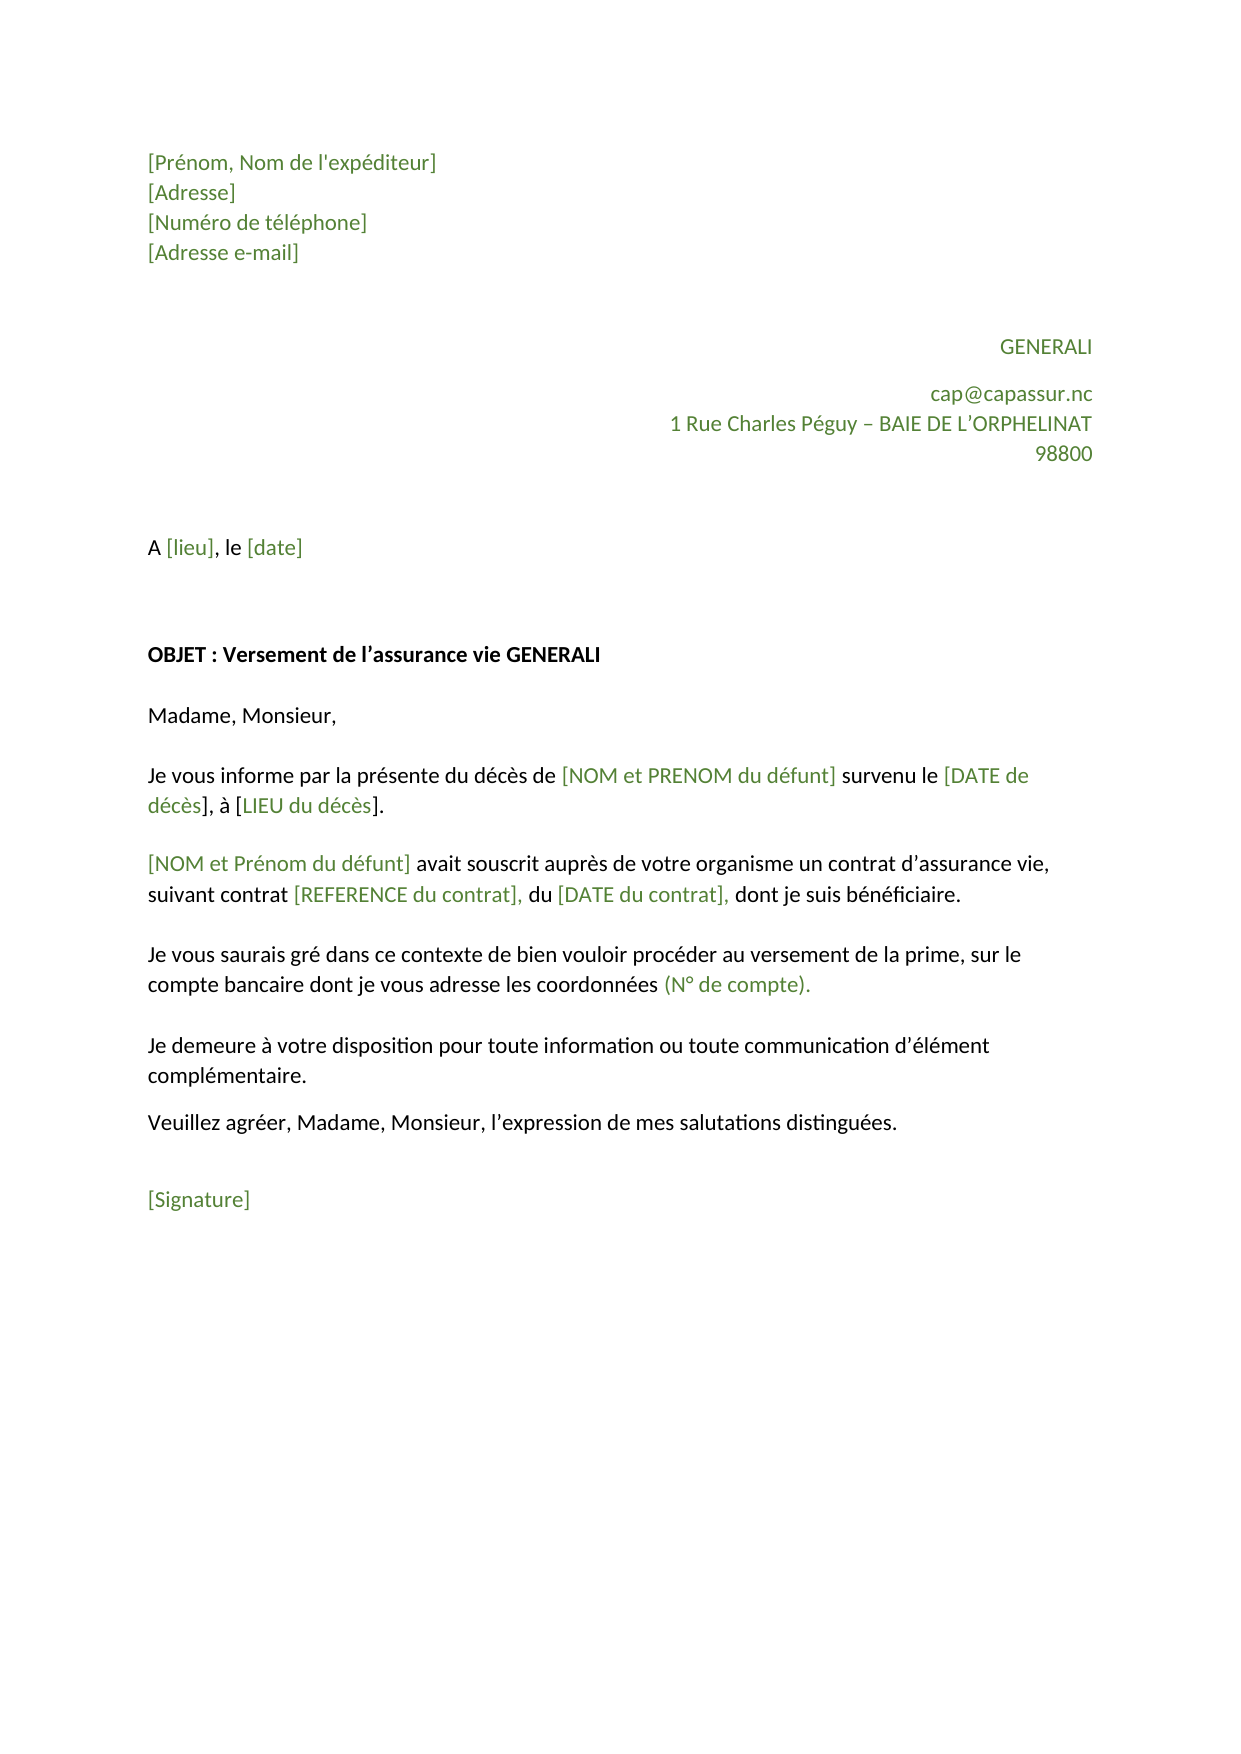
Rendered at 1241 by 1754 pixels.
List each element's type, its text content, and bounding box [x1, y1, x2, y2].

text A [lieu], le [date] [148, 533, 1093, 561]
text OBJET : Versement de l’assurance vie GENERALI Madame, Monsieur, Je vous informe par la présente du décès de [NOM et PRENOM du défunt] survenu le [DATE de décès], à [LIEU du décès]. [NOM et Prénom du défunt] avait souscrit auprès de votre organisme un contrat d’assurance vie, suivant contrat [REFERENCE du contrat], du [DATE du contrat], dont je suis bénéficiaire. Je vous saurais gré dans ce contexte de bien vouloir procéder au versement de la prime, sur le compte bancaire dont je vous adresse les coordonnées (N° de compte). Je demeure à votre disposition pour toute information ou toute communication d’élément complémentaire. [148, 580, 1093, 1089]
text cap@capassur.nc 1 Rue Charles Péguy – BAIE DE L’ORPHELINAT 98800 [148, 379, 1093, 467]
text Veuillez agréer, Madame, Monsieur, l’expression de mes salutations distinguées. [148, 1108, 1093, 1136]
text [Prénom, Nom de l'expéditeur] [Adresse] [Numéro de téléphone] [Adresse e-mail] [148, 148, 1093, 266]
text [Signature] [148, 1155, 1093, 1213]
text GENERALI [148, 332, 1093, 360]
